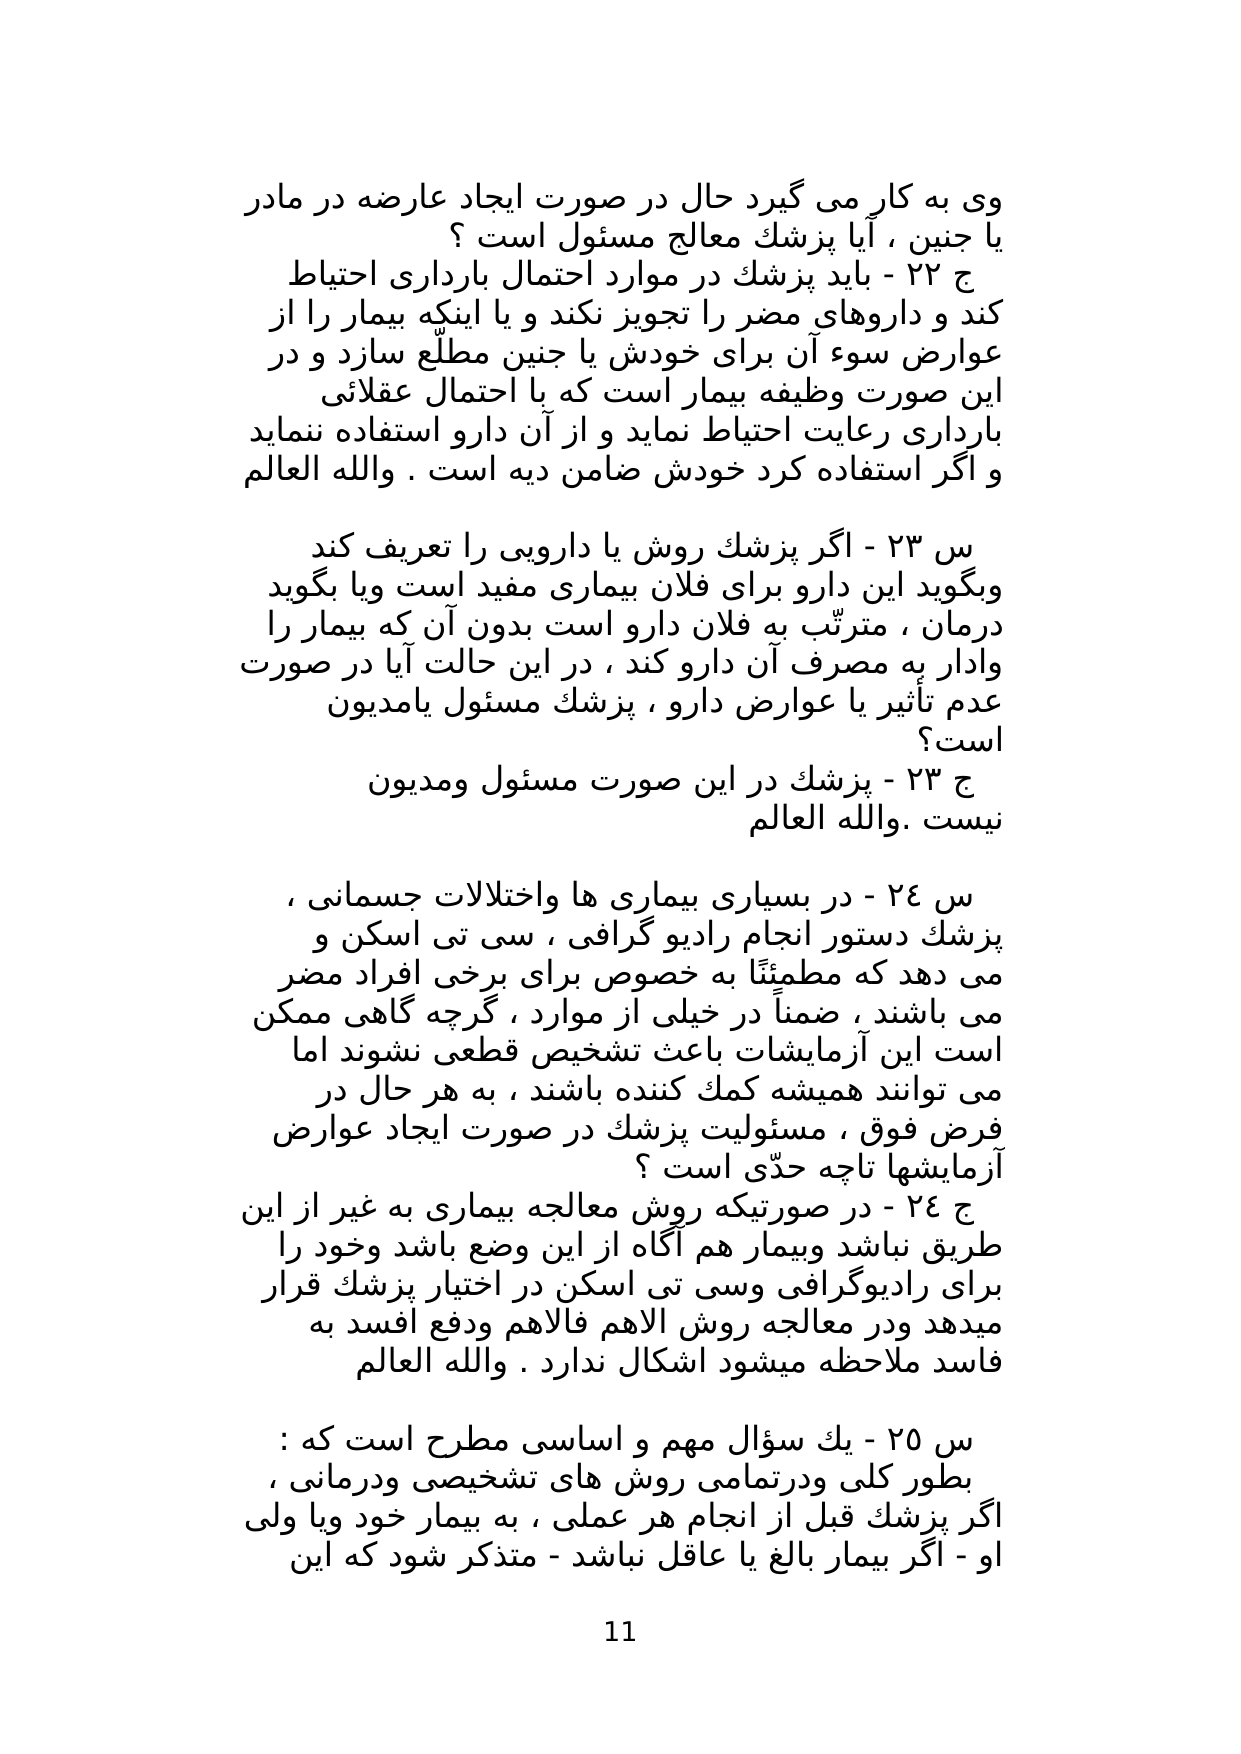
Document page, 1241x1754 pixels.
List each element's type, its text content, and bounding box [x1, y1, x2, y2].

text س ٢٥ - يك سؤال مهم و اساسى مطرح است كه : [236, 1419, 1004, 1458]
text س ٢٤ - در بسيارى بيمارى ها واختلالات جسمانى ، پزشك دستور انجام راديو گرافى ، سى تى اسكن و مى دهد كه مطمئنًا به خصوص براى برخى افراد مضر مى باشند ، ضمناً در خيلى از موارد ، گرچه گاهى ممكن است اين آزمايشات باعث تشخيص قطعى نشوند اما مى توانند هميشه كمك كننده باشند ، به هر حال در فرض فوق ، مسئوليت پزشك در صورت ايجاد عوارض آزمايشها تاچه حدّى است ؟ [236, 876, 1004, 1186]
text ج ٢٢ - بايد پزشك در موارد احتمال باردارى احتياط كند و داروهاى مضر را تجويز نكند و يا اينكه بيمار را از عوارض سوء آن براى خودش يا جنين مطلّع سازد و در اين صورت وظيفه بيمار است كه با احتمال عقلائى باردارى رعايت احتياط نمايد و از آن دارو استفاده ننمايد و اگر استفاده كرد خودش ضامن ديه است . والله العالم [236, 255, 1004, 488]
text ج ٢٤ - در صورتيكه روش معالجه بيمارى به غير از اين طريق نباشد وبيمار هم آگاه از اين وضع باشد وخود را براى راديوگرافى وسى تى اسكن در اختيار پزشك قرار ميدهد ودر معالجه روش الاهم فالاهم ودفع افسد به فاسد ملاحظه ميشود اشكال ندارد . والله العالم [236, 1186, 1004, 1381]
text ج ٢٣ - پزشك در اين صورت مسئول ومديون نيست .والله العالم [236, 759, 1004, 837]
text س ٢٣ - اگر پزشك روش يا دارويى را تعريف كند وبگويد اين دارو براى فلان بيمارى مفيد است ويا بگويد درمان ، مترتّب به فلان دارو است بدون آن كه بيمار را وادار به مصرف آن دارو كند ، در اين حالت آيا در صورت عدم تأثير يا عوارض دارو ، پزشك مسئول يامديون است؟ [236, 526, 1004, 759]
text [236, 1458, 1004, 1574]
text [236, 177, 1004, 255]
